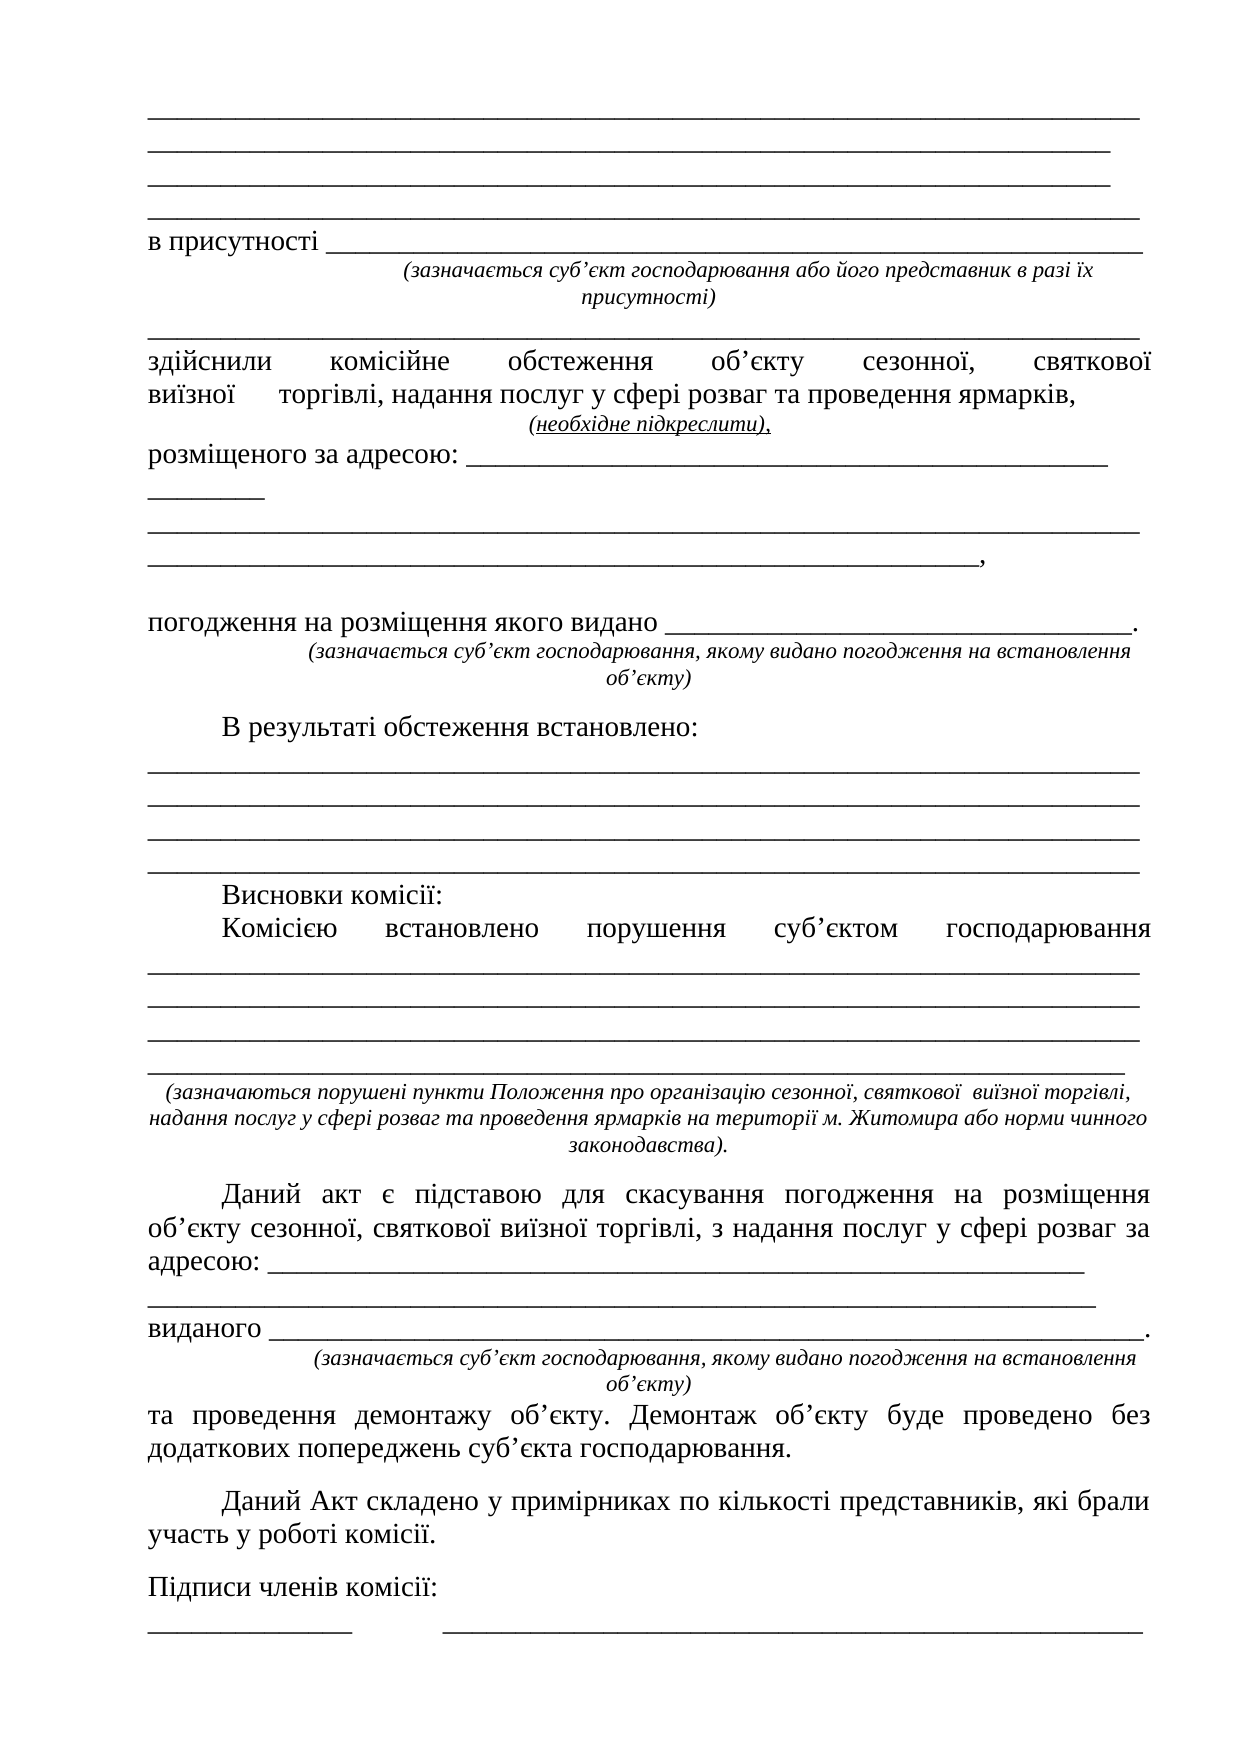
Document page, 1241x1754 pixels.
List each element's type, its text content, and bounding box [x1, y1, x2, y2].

text (зазначається суб’єкт господарювання або його представник в разі їх присутності) [148, 256, 1152, 309]
text в присутності ________________________________________________________ [148, 223, 1152, 256]
text Даний Акт складено у примірниках по кількості представників, які брали участь у роботі комісії. [148, 1483, 1152, 1550]
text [148, 1603, 1152, 1636]
text Комісією встановлено порушення суб’єктом господарювання _______________________________________________________________________________________________________________________________________________________________________________________________________________________________________________________________________________ [148, 910, 1152, 1078]
text В результаті обстеження встановлено: [148, 709, 1152, 743]
text (необхідне підкреслити), [148, 410, 1152, 436]
text _________________________________________________________________ [148, 1277, 1152, 1311]
text погодження на розміщення якого видано ________________________________. [148, 604, 1152, 637]
text Висновки комісії: [148, 877, 1152, 910]
text ____________________________________________________________________ [148, 189, 1152, 223]
text (зазначається суб’єкт господарювання, якому видано погодження на встановлення об’єкту) [148, 1344, 1152, 1397]
text (зазначаються порушені пункти Положення про організацію сезонної, святкової виїзної торгівлі, надання послуг у сфері розваг та проведення ярмарків на території м. Житомира або норми чинного законодавства). [148, 1078, 1152, 1157]
text ______________________________________________________________________________________________________________________________________ [148, 89, 1152, 156]
text _____________________________________________________________________________________________________________________________________, [148, 469, 1152, 570]
text виданого ____________________________________________________________. [148, 1311, 1152, 1344]
text Даний акт є підставою для скасування погодження на розміщення об’єкту сезонної, святкової виїзної торгівлі, з надання послуг у сфері розваг за адресою: ________________________________________________________ [148, 1176, 1152, 1277]
text (зазначається суб’єкт господарювання, якому видано погодження на встановлення об’єкту) [148, 637, 1152, 690]
text розміщеного за адресою: ____________________________________________ [148, 436, 1152, 469]
text ________________________________________________________________________________________________________________________________________________________________________________________________________________________________________________________________________________ [148, 743, 1152, 877]
text здійснили комісійне обстеження об’єкту сезонної, святкової виїзної торгівлі, надання послуг у сфері розваг та проведення ярмарків, [148, 343, 1152, 410]
text ____________________________________________________________________ [148, 309, 1152, 343]
text Підписи членів комісії: [148, 1569, 1152, 1603]
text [148, 156, 1152, 189]
text та проведення демонтажу об’єкту. Демонтаж об’єкту буде проведено без додаткових попереджень суб’єкта господарювання. [148, 1397, 1152, 1464]
